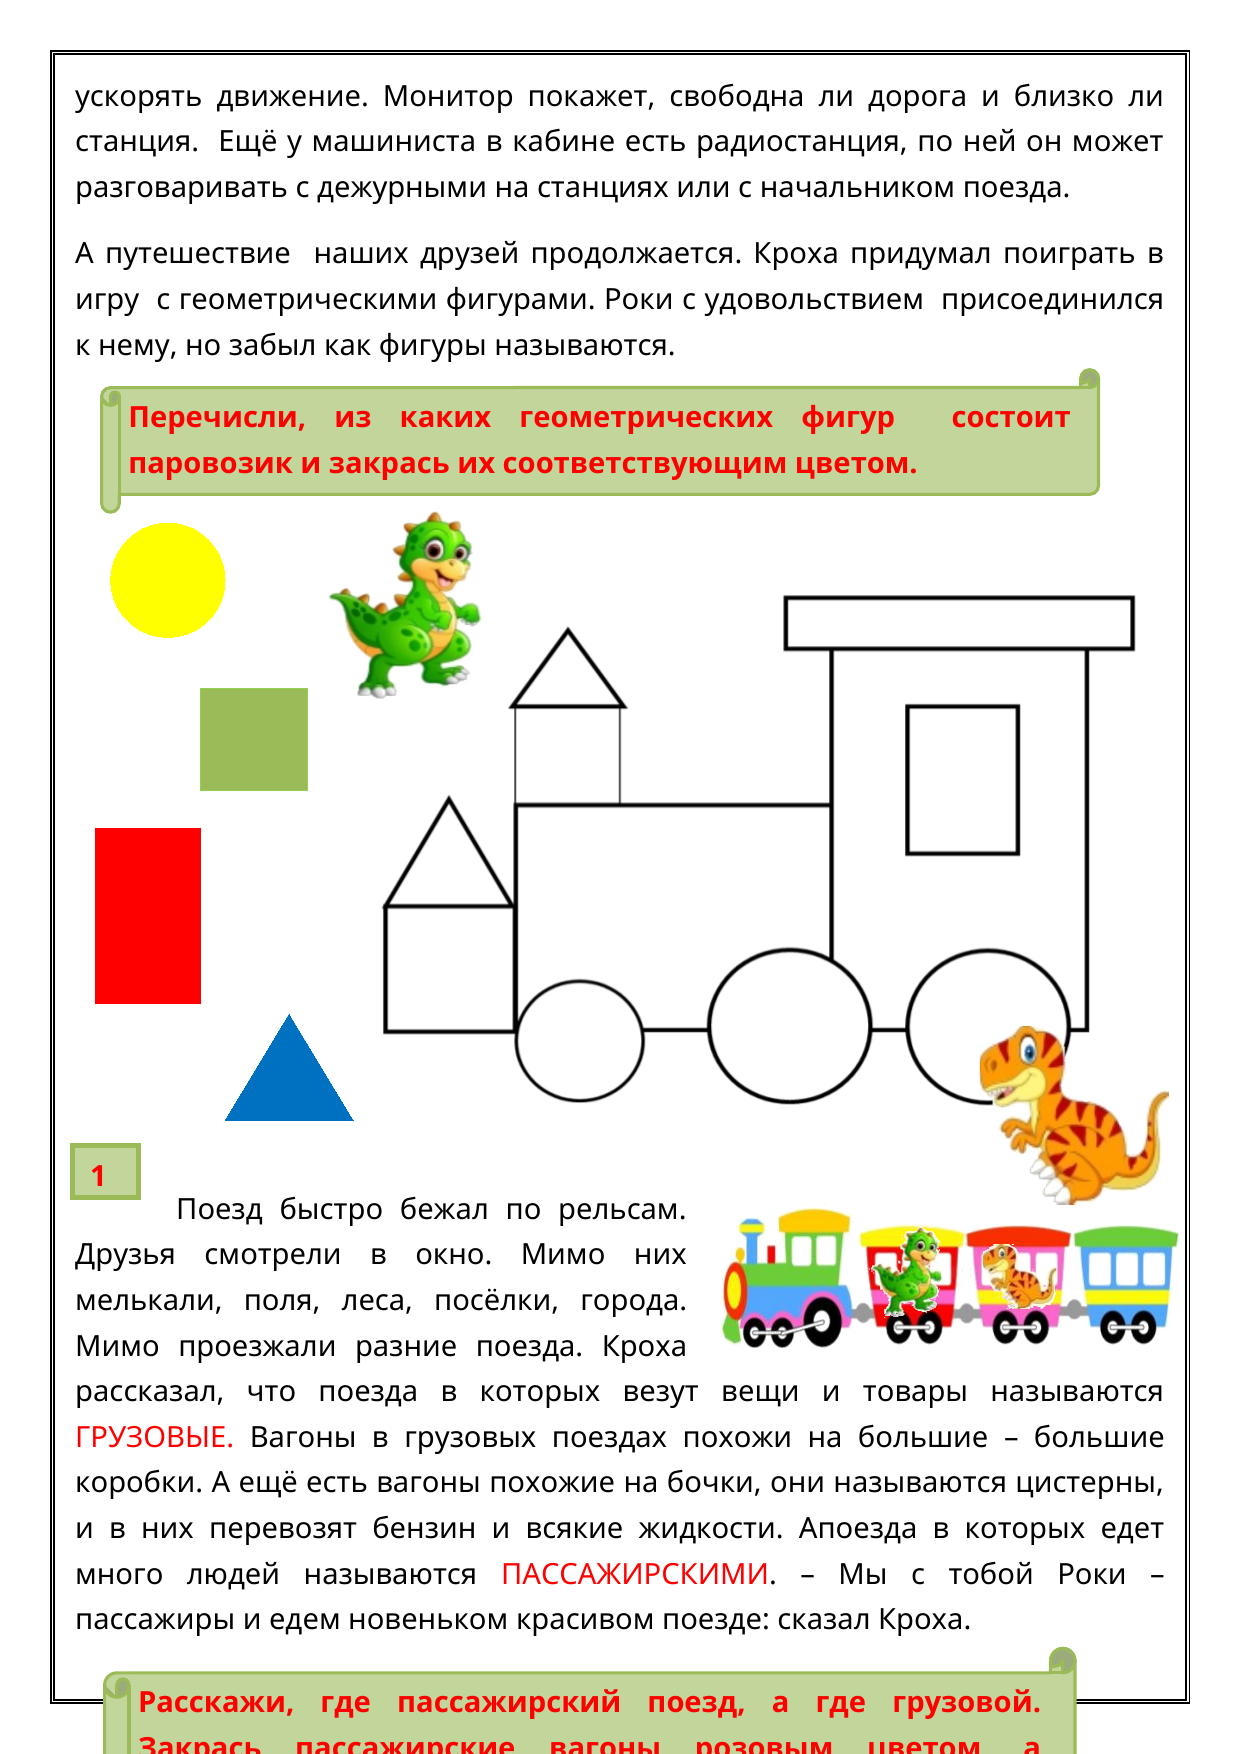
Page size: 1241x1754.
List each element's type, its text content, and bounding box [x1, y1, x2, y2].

text А путешествие наших друзей продолжается. Кроха придумал поиграть в игру с геометрическими фигурами. Роки с удовольствием присоединился к нему, но забыл как фигуры называются. [75, 233, 1165, 364]
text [75, 75, 1165, 206]
picture [320, 507, 1185, 1363]
text Поезд быстро бежал по рельсам. Друзья смотрели в окно. Мимо них мелькали, поля, леса, посёлки, города. Мимо проезжали разние поезда. Кроха рассказал, что поезда в которых везут вещи и товары называются ГРУЗОВЫЕ. Вагоны в грузовых поездах похожи на большие – большие коробки. А ещё есть вагоны похожие на бочки, они называются цистерны, и в них перевозят бензин и всякие жидкости. Апоезда в которых едет много людей называются ПАССАЖИРСКИМИ. – Мы с тобой Роки – пассажиры и едем новеньком красивом поезде: сказал Кроха. [75, 1188, 1165, 1638]
